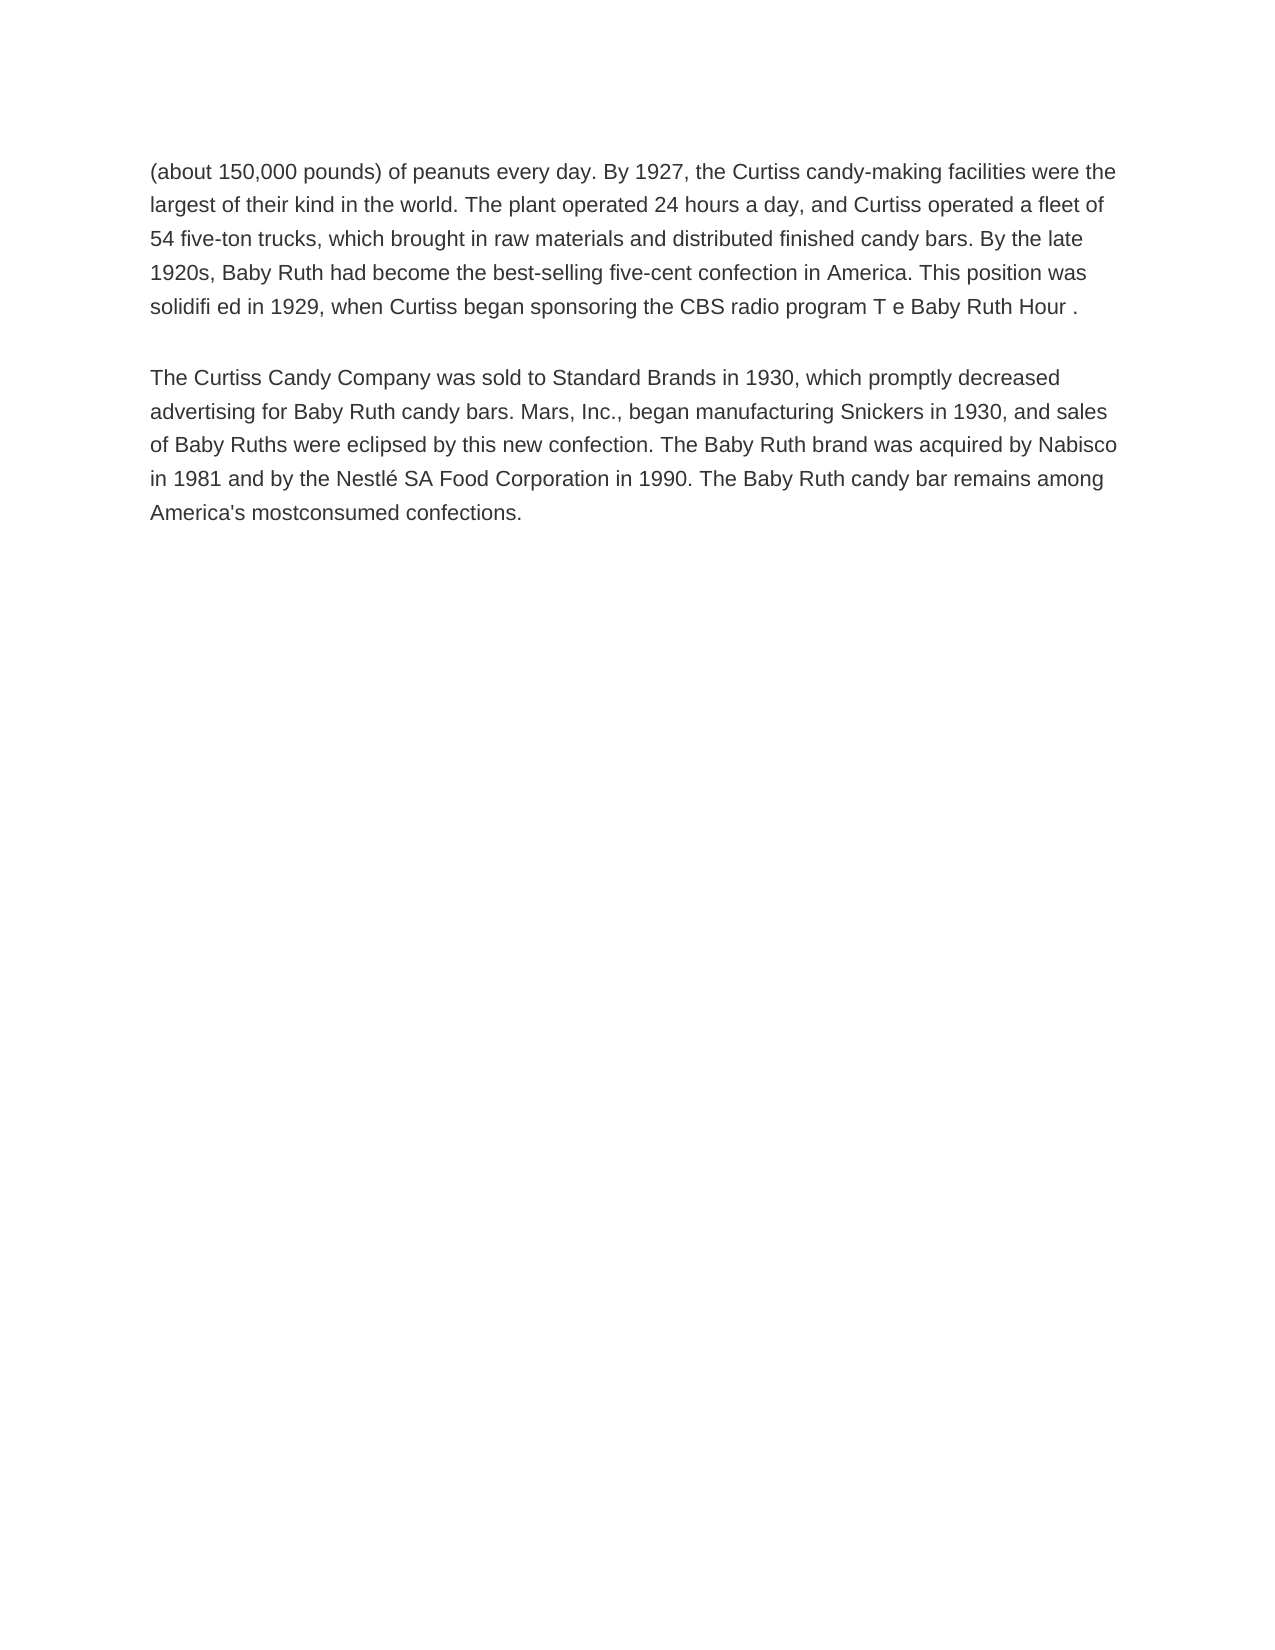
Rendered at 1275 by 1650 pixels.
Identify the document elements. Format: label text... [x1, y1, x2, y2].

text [150, 150, 1125, 319]
text The Curtiss Candy Company was sold to Standard Brands in 1930, which promptly decreased advertising for Baby Ruth candy bars. Mars, Inc., began manufacturing Snickers in 1930, and sales of Baby Ruths were eclipsed by this new confection. The Baby Ruth brand was acquired by Nabisco in 1981 and by the Nestlé SA Food Corporation in 1990. The Baby Ruth candy bar remains among America's mostconsumed confections. [150, 356, 1125, 525]
